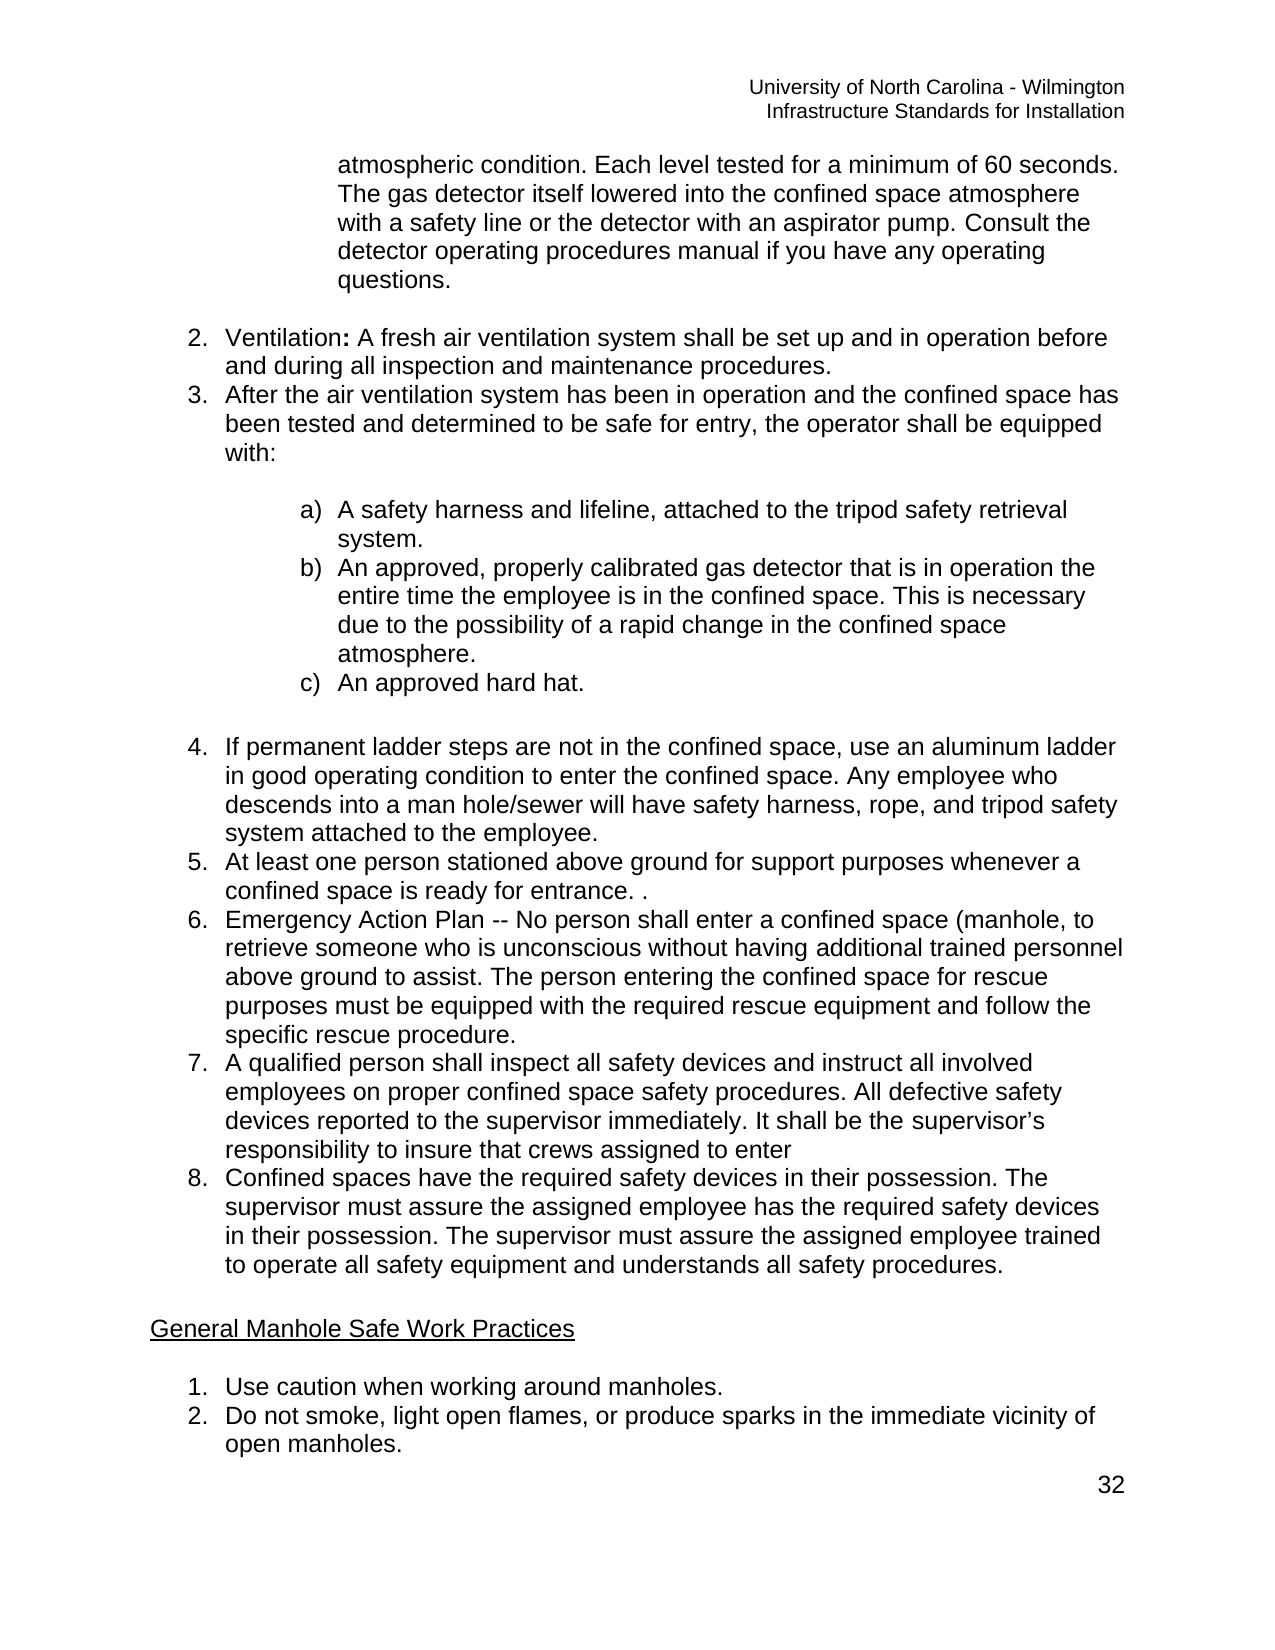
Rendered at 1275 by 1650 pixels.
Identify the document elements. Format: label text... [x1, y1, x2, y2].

text General Manhole Safe Work Practices [150, 1314, 1125, 1343]
list A safety harness and lifeline, attached to the tripod safety retrieval system. [300, 495, 1125, 552]
list Do not smoke, light open flames, or produce sparks in the immediate vicinity of open manholes. [187, 1401, 1125, 1458]
list Confined spaces have the required safety devices in their possession. The supervisor must assure the assigned employee has the required safety devices in their possession. The supervisor must assure the assigned employee trained to operate all safety equipment and understands all safety procedures. [187, 1163, 1125, 1278]
list An approved, properly calibrated gas detector that is in operation the entire time the employee is in the confined space. This is necessary due to the possibility of a rapid change in the confined space atmosphere. [300, 552, 1125, 667]
list Emergency Action Plan -- No person shall enter a confined space (manhole, to retrieve someone who is unconscious without having additional trained personnel above ground to assist. The person entering the confined space for rescue purposes must be equipped with the required rescue equipment and follow the specific rescue procedure. [187, 905, 1125, 1048]
list At least one person stationed above ground for support purposes whenever a confined space is ready for entrance. . [187, 847, 1125, 905]
list After the air ventilation system has been in operation and the confined space has been tested and determined to be safe for entry, the operator shall be equipped with: [187, 380, 1125, 466]
list A qualified person shall inspect all safety devices and instruct all involved employees on proper confined space safety procedures. All defective safety devices reported to the supervisor immediately. It shall be the supervisor’s responsibility to insure that crews assigned to enter [187, 1048, 1125, 1163]
list An approved hard hat. [300, 667, 1125, 696]
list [300, 150, 1125, 294]
list Ventilation: A fresh air ventilation system shall be set up and in operation before and during all inspection and maintenance procedures. [187, 322, 1125, 380]
list Use caution when working around manholes. [187, 1372, 1125, 1401]
list If permanent ladder steps are not in the confined space, use an aluminum ladder in good operating condition to enter the confined space. Any employee who descends into a man hole/sewer will have safety harness, rope, and tripod safety system attached to the employee. [187, 732, 1125, 847]
